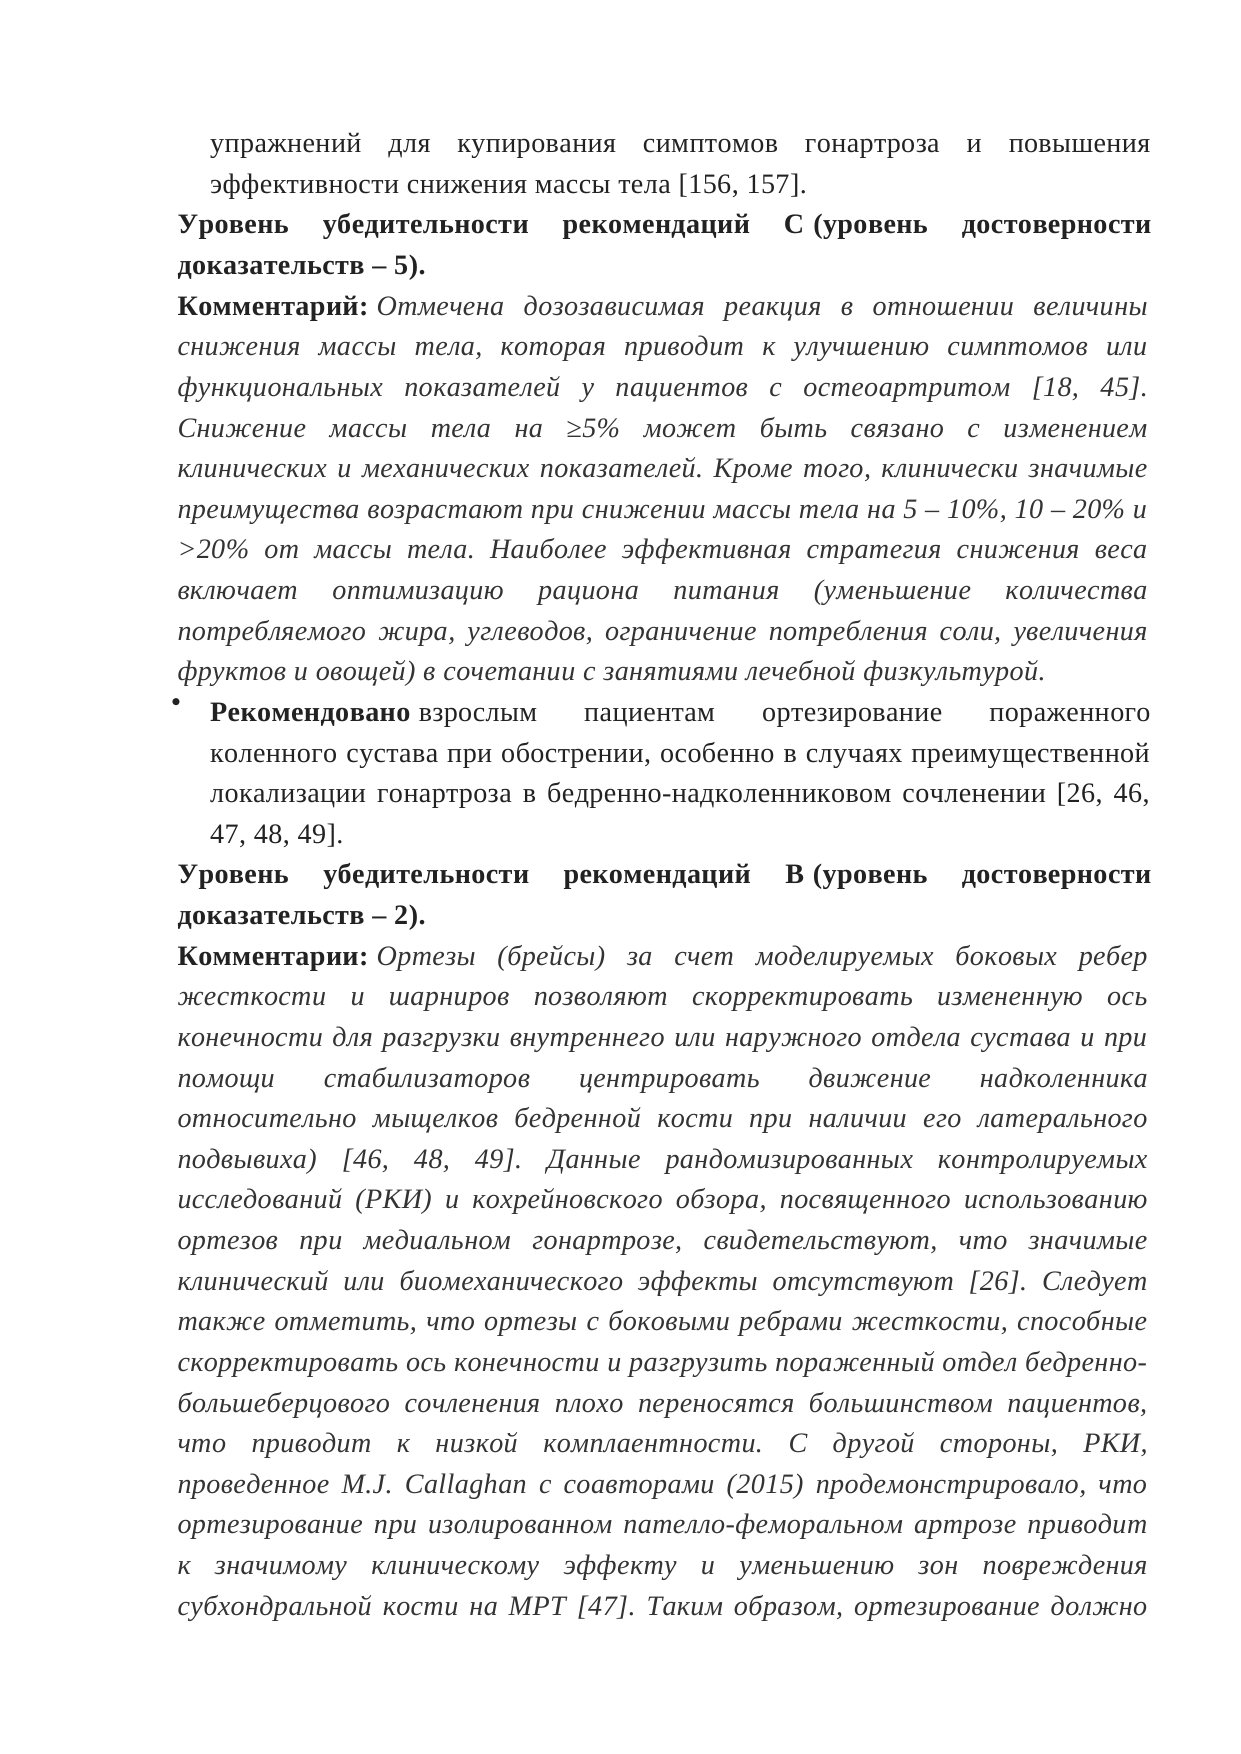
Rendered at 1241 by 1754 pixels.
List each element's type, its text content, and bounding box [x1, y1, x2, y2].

list Рекомендовано взрослым пациентам ортезирование пораженного коленного сустава при обострении, особенно в случаях преимущественной локализации гонартроза в бедренно-надколенниковом сочленении [26, 46, 47, 48, 49]. [172, 687, 1152, 849]
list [172, 118, 1152, 199]
text Уровень убедительности рекомендаций B (уровень достоверности доказательств – 2). [177, 849, 1152, 931]
text Комментарий: Отмечена дозозависимая реакция в отношении величины снижения массы тела, которая приводит к улучшению симптомов или функциональных показателей у пациентов с остеоартритом [18, 45]. Снижение массы тела на ≥5% может быть связано с изменением клинических и механических показателей. Кроме того, клинически значимые преимущества возрастают при снижении массы тела на 5 – 10%, 10 – 20% и >20% от массы тела. Наиболее эффективная стратегия снижения веса включает оптимизацию рациона питания (уменьшение количества потребляемого жира, углеводов, ограничение потребления соли, увеличения фруктов и овощей) в сочетании с занятиями лечебной физкультурой. [177, 281, 1152, 687]
text Уровень убедительности рекомендаций C (уровень достоверности доказательств – 5). [177, 199, 1152, 281]
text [177, 931, 1152, 1621]
